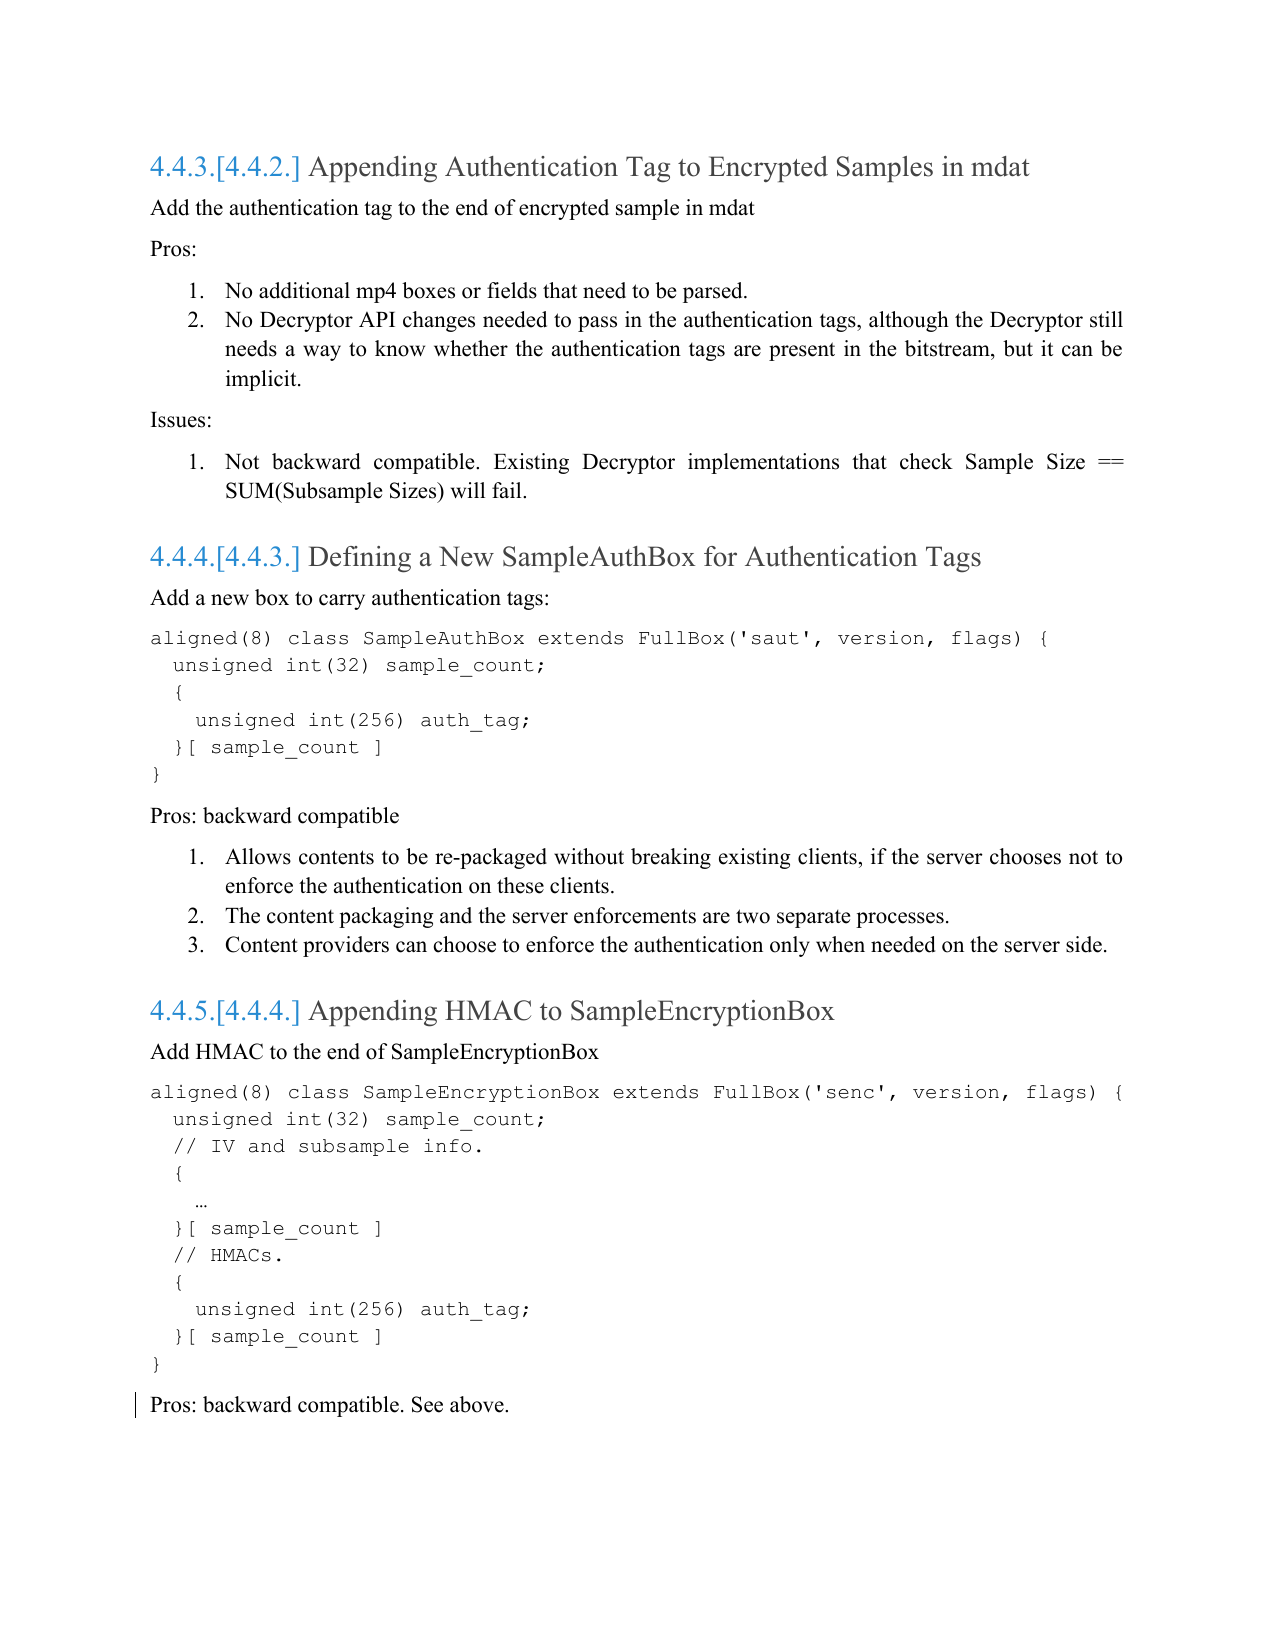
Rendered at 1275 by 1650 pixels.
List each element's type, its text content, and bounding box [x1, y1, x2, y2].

text }[ sample_count ] [150, 1326, 1125, 1349]
text aligned(8) class SampleAuthBox extends FullBox('saut', version, flags) { [150, 627, 1125, 651]
subtitle Defining a New SampleAuthBox for Authentication Tags [150, 541, 1125, 573]
text aligned(8) class SampleEncryptionBox extends FullBox('senc', version, flags) { [150, 1081, 1125, 1104]
text }[ sample_count ] [150, 736, 1125, 759]
text unsigned int(32) sample_count; [150, 1108, 1125, 1132]
list Content providers can choose to enforce the authentication only when needed on the server side. [187, 932, 1125, 957]
text … [150, 1189, 1125, 1213]
text Pros: backward compatible. See above. [150, 1392, 1125, 1418]
text Add HMAC to the end of SampleEncryptionBox [150, 1039, 1125, 1064]
text { [150, 1162, 1125, 1186]
text unsigned int(256) auth_tag; [150, 1298, 1125, 1322]
text { [150, 681, 1125, 705]
list Allows contents to be re-packaged without breaking existing clients, if the server chooses not to enforce the authentication on these clients. [187, 844, 1125, 899]
text } [150, 763, 1125, 787]
text unsigned int(256) auth_tag; [150, 709, 1125, 732]
text // IV and subsample info. [150, 1135, 1125, 1159]
text } [150, 1353, 1125, 1376]
list No Decryptor API changes needed to pass in the authentication tags, although the Decryptor still needs a way to know whether the authentication tags are present in the bitstream, but it can be implicit. [187, 307, 1125, 391]
subtitle Appending Authentication Tag to Encrypted Samples in mdat [150, 150, 1125, 182]
list The content packaging and the server enforcements are two separate processes. [187, 903, 1125, 928]
text Pros: backward compatible [150, 803, 1125, 828]
text Issues: [150, 407, 1125, 433]
text { [150, 1271, 1125, 1295]
text }[ sample_count ] [150, 1217, 1125, 1240]
text unsigned int(32) sample_count; [150, 654, 1125, 678]
subtitle Appending HMAC to SampleEncryptionBox [150, 994, 1125, 1027]
list Not backward compatible. Existing Decryptor implementations that check Sample Size == SUM(Subsample Sizes) will fail. [187, 449, 1125, 503]
list No additional mp4 boxes or fields that need to be parsed. [187, 278, 1125, 303]
text Add the authentication tag to the end of encrypted sample in mdat [150, 195, 1125, 220]
text Pros: [150, 236, 1125, 262]
text // HMACs. [150, 1244, 1125, 1268]
text Add a new box to carry authentication tags: [150, 585, 1125, 611]
